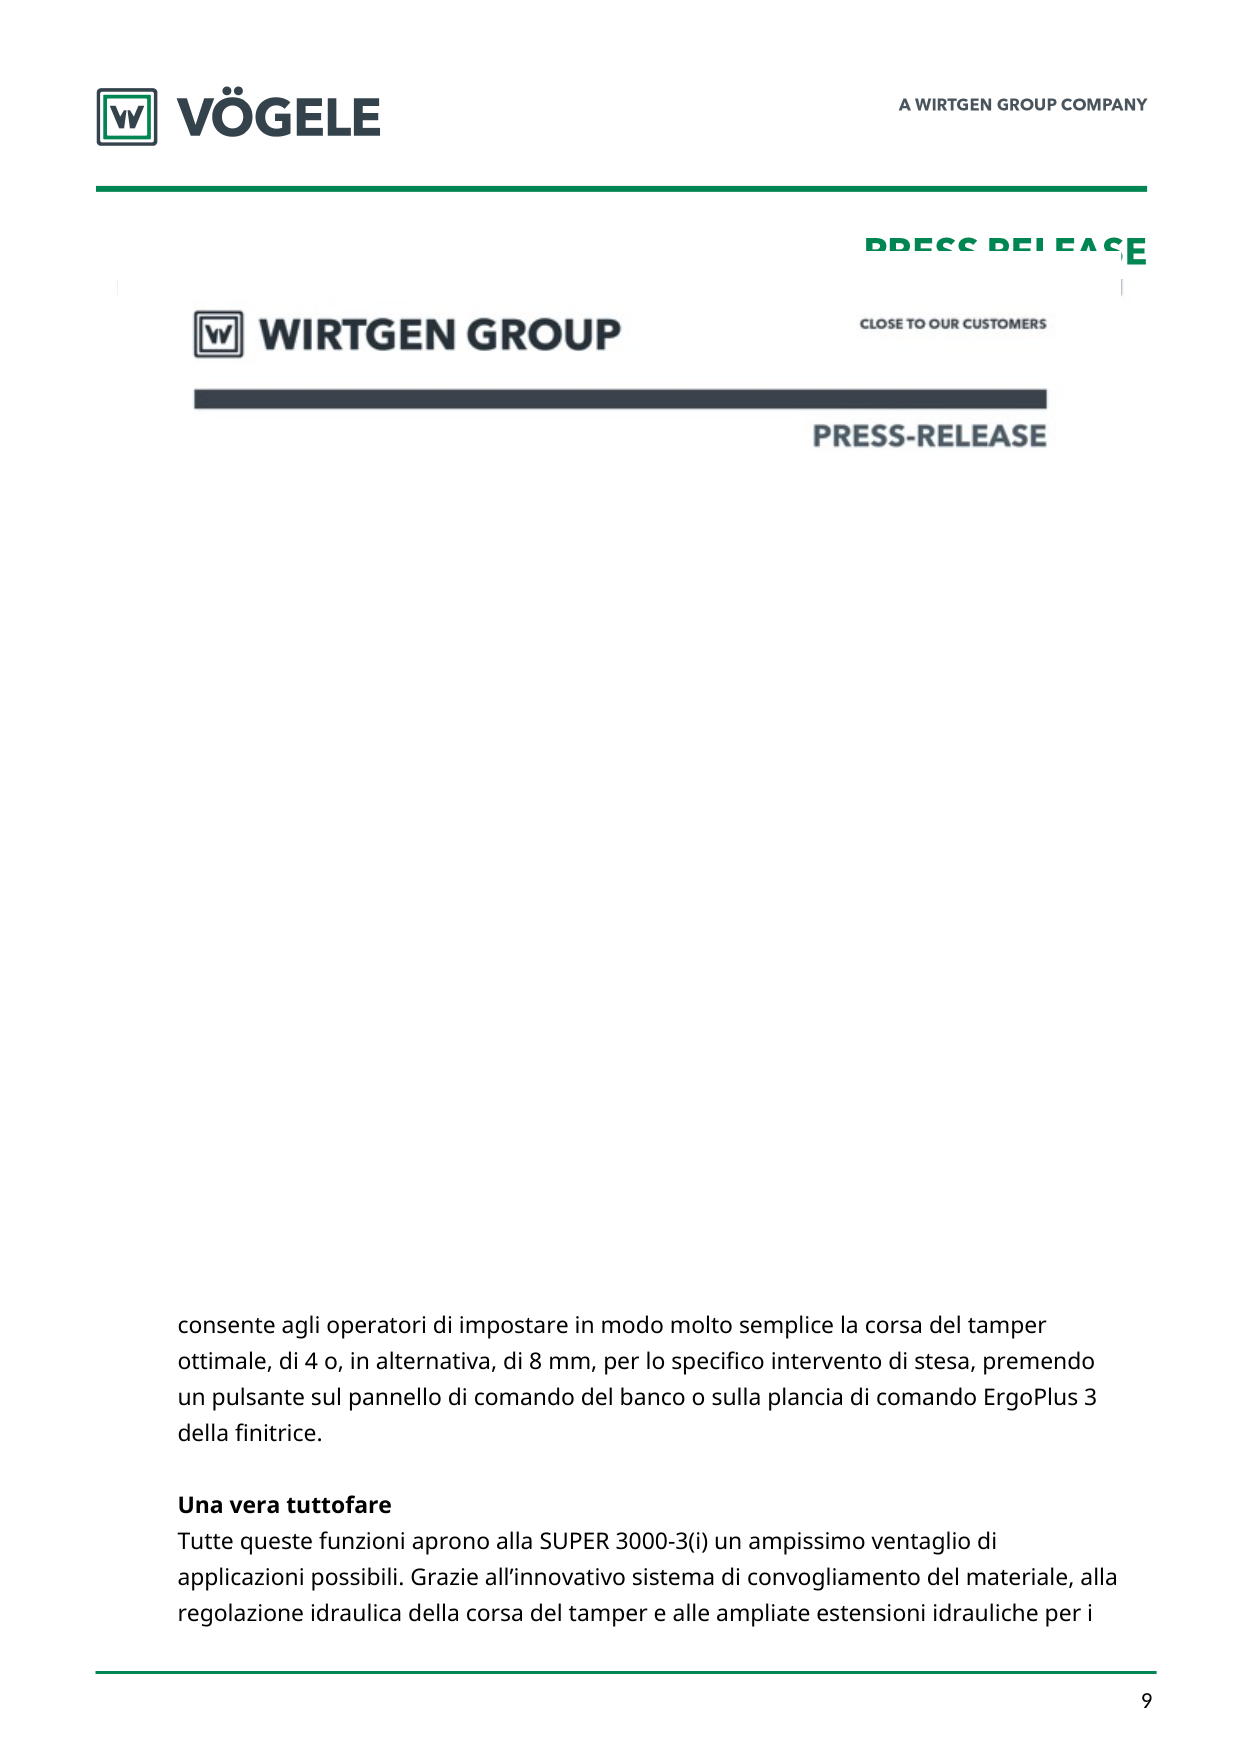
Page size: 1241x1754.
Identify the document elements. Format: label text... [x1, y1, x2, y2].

picture [67, 1662, 1196, 1678]
text Tutte queste funzioni aprono alla SUPER 3000-3(i) un ampissimo ventaglio di applicazioni possibili. Grazie all’innovativo sistema di convogliamento del materiale, alla regolazione idraulica della corsa del tamper e alle ampliate estensioni idrauliche per i nuovi banchi rigidi, gli utenti possono regolare molto comodamente la SUPER 3000-3(i) in base alla situazione di stesa – senza dover eseguire lavori di riattrezzaggio meccanici. La funzione automatica “AutoSet Plus” consente inoltre di salvare e richiamare in qualsiasi momento i valori impostati. [177, 1524, 1122, 1628]
picture [76, 73, 1174, 1309]
text Una corretta regolazione della corsa del tamper è di fondamentale importanza per il risultato di compattazione, soprattutto quando si devono stendere strati di spessore diverso con lo stesso banco. Con lo sviluppo della regolazione idraulica della corsa del tamper, gli ingegneri VÖGELE hanno pertanto compiuto un ulteriore grande passo avanti verso il conseguimento di risultati di stesa di alta qualità. Questa inedita funzione consente agli operatori di impostare in modo molto semplice la corsa del tamper ottimale, di 4 o, in alternativa, di 8 mm, per lo specifico intervento di stesa, premendo un pulsante sul pannello di comando del banco o sulla plancia di comando ErgoPlus 3 della finitrice. [177, 1309, 1122, 1448]
text Una vera tuttofare [118, 1489, 1122, 1520]
